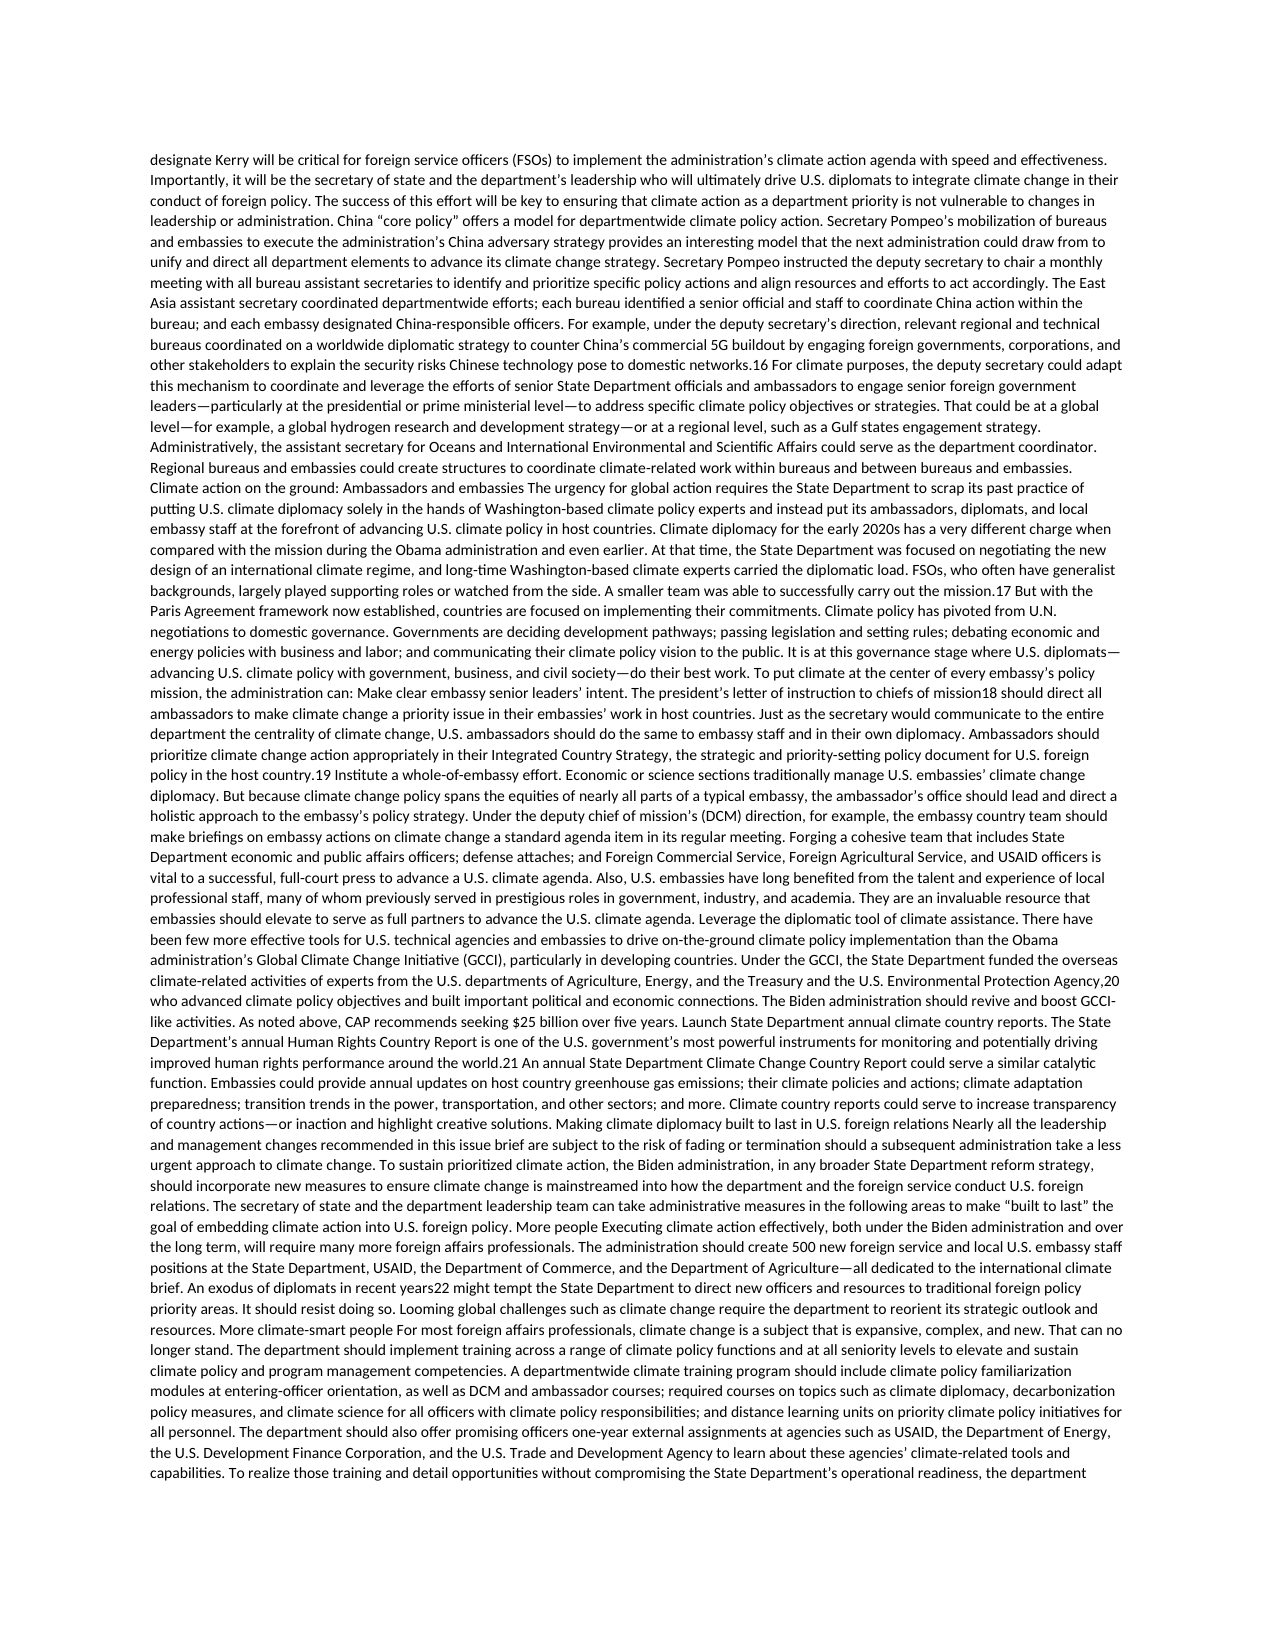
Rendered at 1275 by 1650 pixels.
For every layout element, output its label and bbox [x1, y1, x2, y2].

text [150, 150, 1125, 1482]
